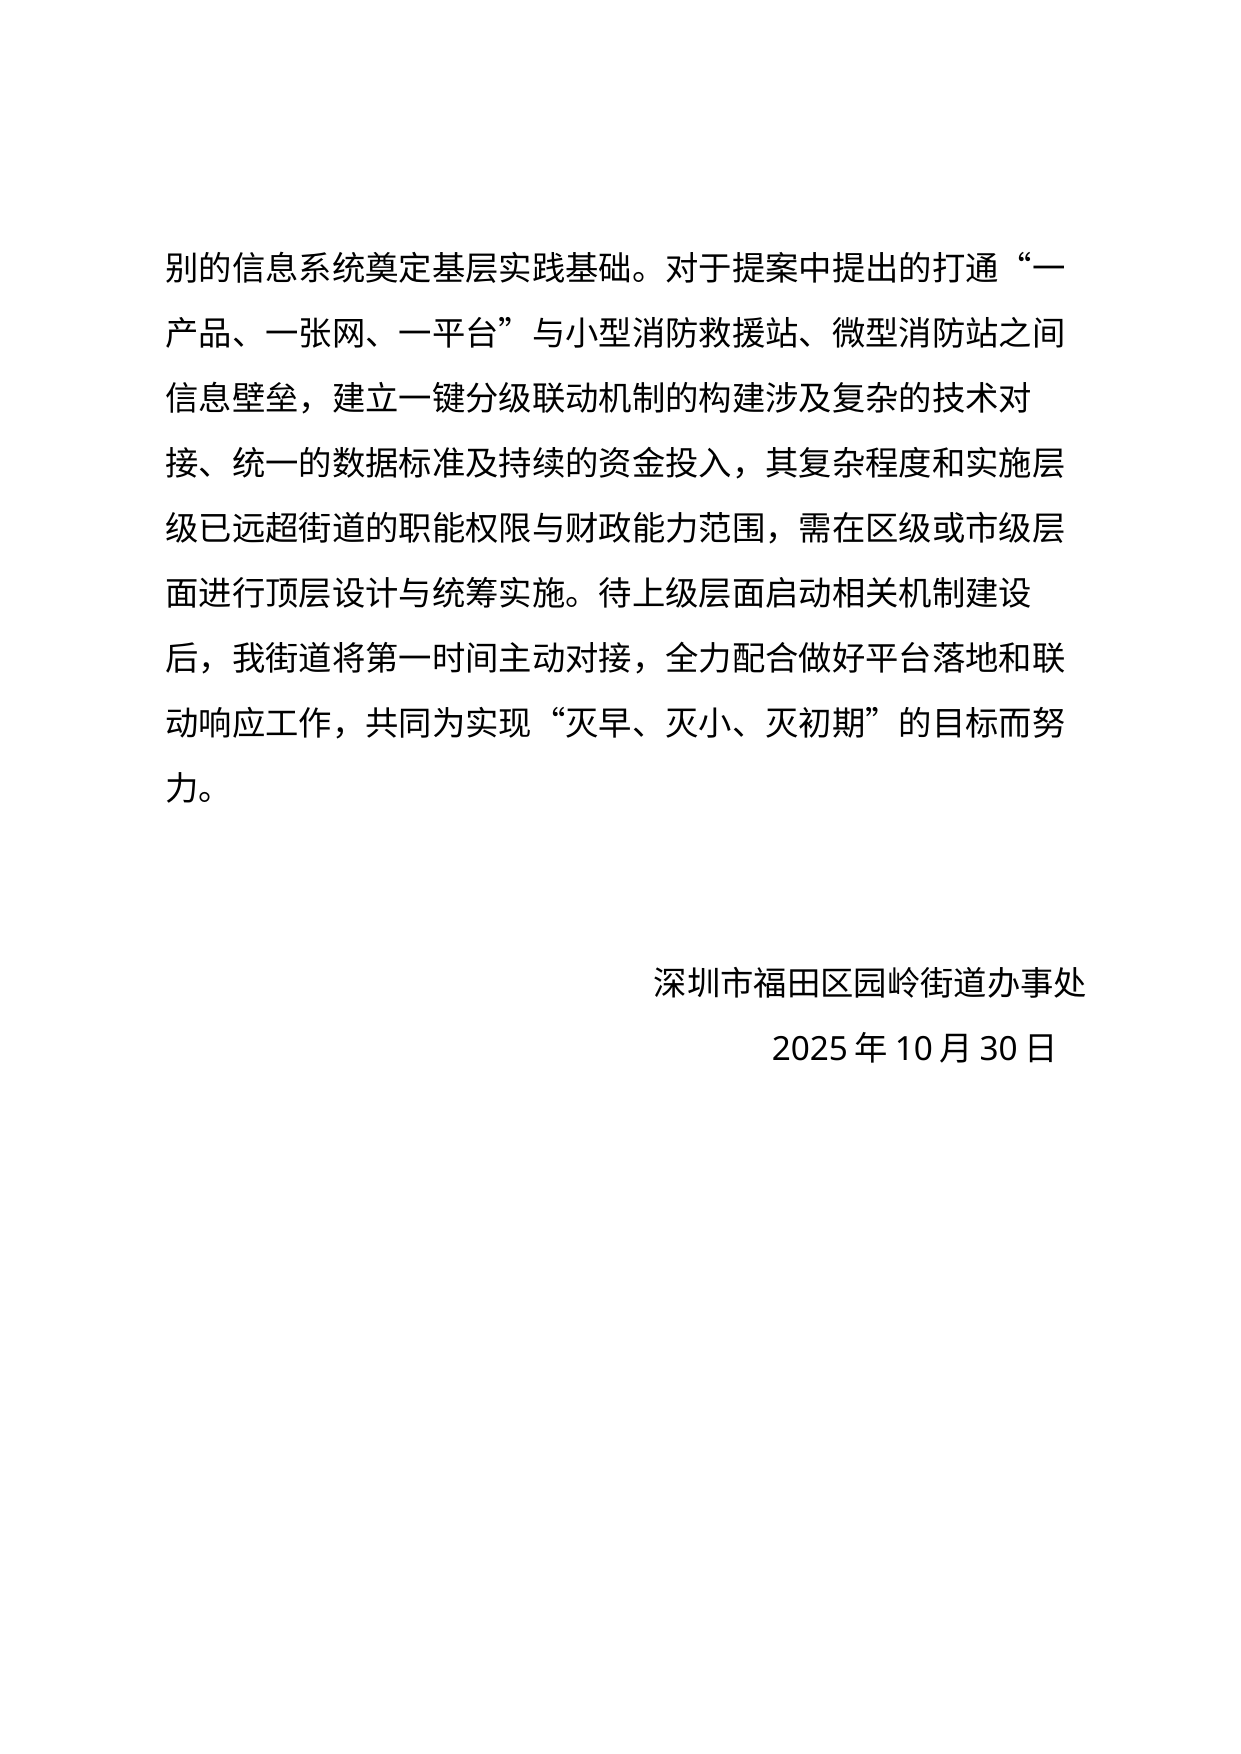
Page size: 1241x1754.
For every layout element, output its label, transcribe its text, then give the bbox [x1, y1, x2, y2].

text 2025年10月30日 [472, 1013, 1087, 1078]
text 深圳市福田区园岭街道办事处 [165, 948, 1087, 1013]
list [165, 233, 1087, 818]
